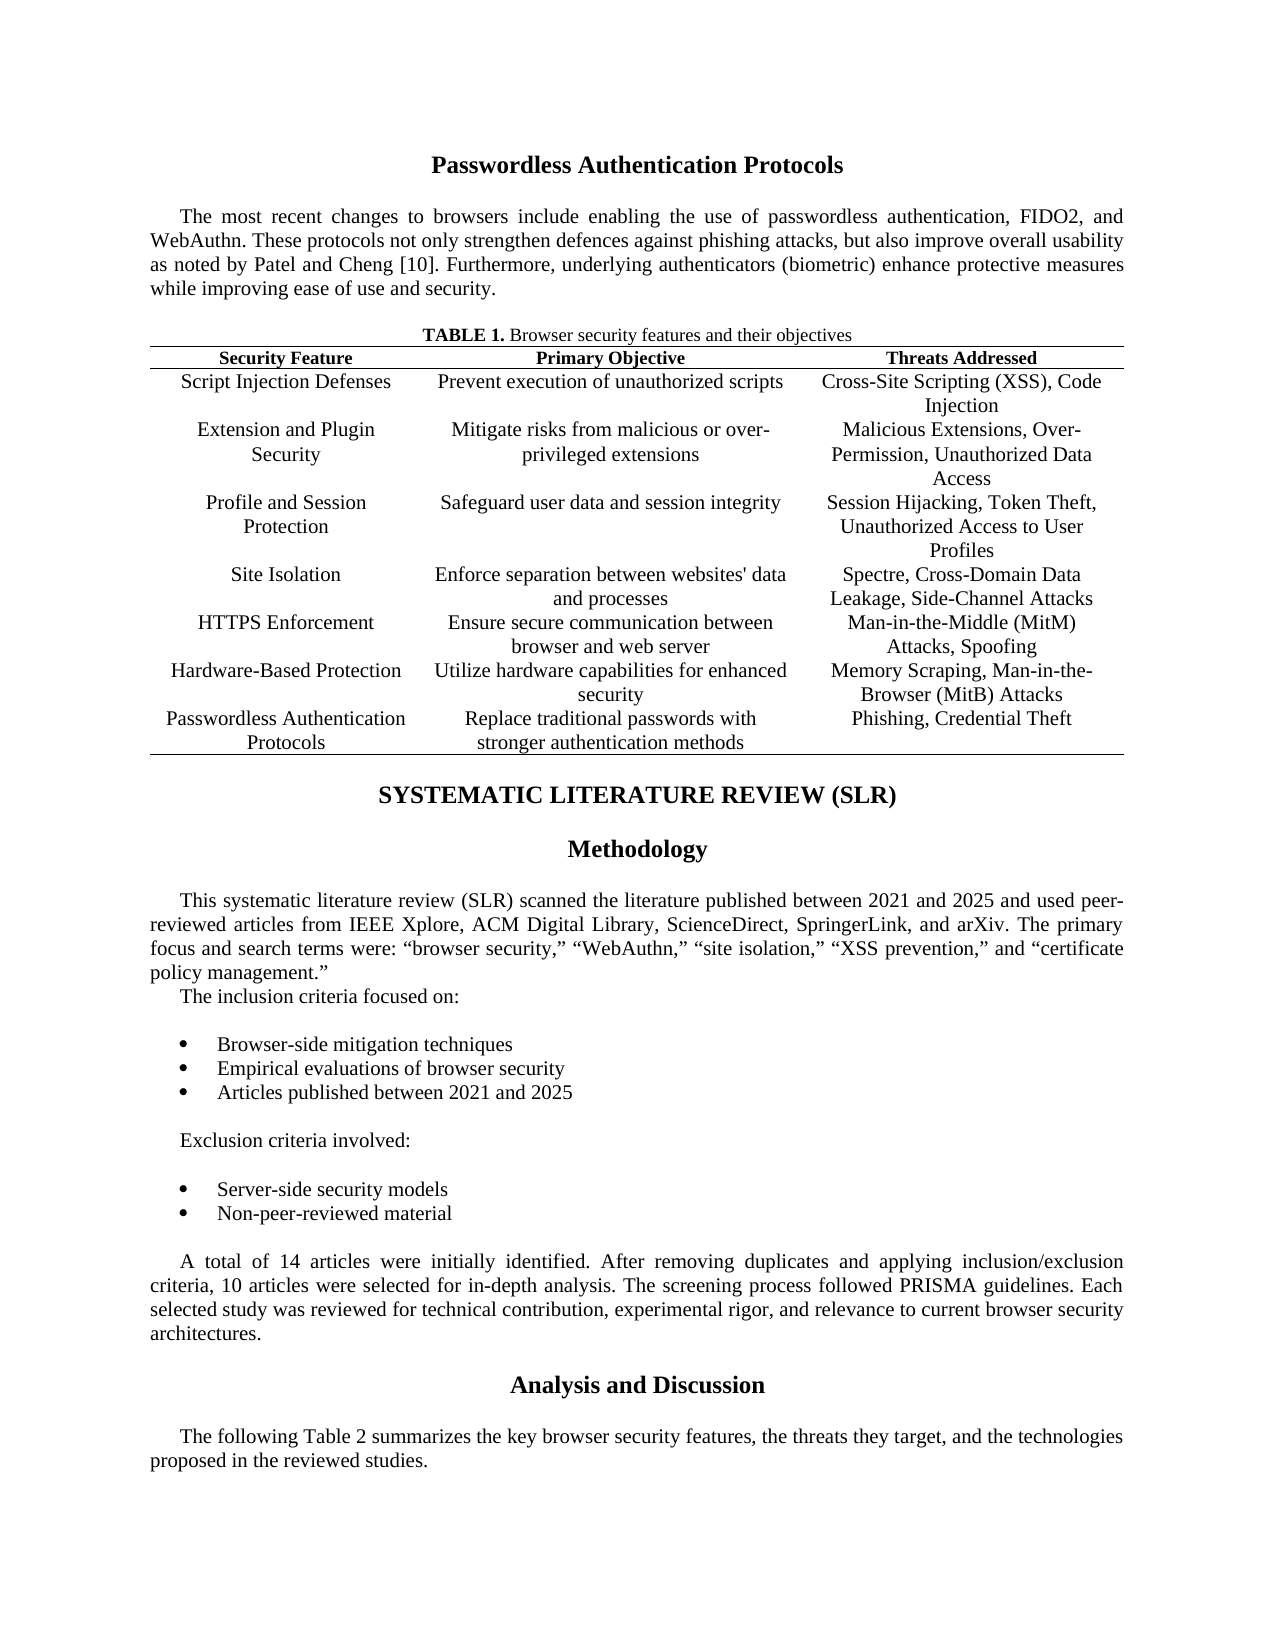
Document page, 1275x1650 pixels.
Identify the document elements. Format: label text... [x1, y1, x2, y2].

table_cell Man-in-the-Middle (MitM) Attacks, Spoofing [799, 610, 1124, 658]
subtitle Passwordless Authentication Protocols [150, 150, 1125, 179]
table_cell Passwordless Authentication Protocols [150, 706, 422, 754]
list Empirical evaluations of browser security [179, 1056, 1125, 1080]
table_cell Enforce separation between websites' data and processes [422, 562, 799, 610]
table_cell Replace traditional passwords with stronger authentication methods [422, 706, 799, 754]
text The following Table 2 summarizes the key browser security features, the threats they target, and the technologies proposed in the reviewed studies. [150, 1424, 1125, 1472]
table_header Primary Objective [422, 347, 799, 368]
table_cell Extension and Plugin Security [150, 418, 422, 489]
text Exclusion criteria involved: [150, 1128, 1125, 1152]
subtitle Analysis and Discussion [150, 1370, 1125, 1399]
text The most recent changes to browsers include enabling the use of passwordless authentication, FIDO2, and WebAuthn. These protocols not only strengthen defences against phishing attacks, but also improve overall usability as noted by Patel and Cheng [10]. Furthermore, underlying authenticators (biometric) enhance protective measures while improving ease of use and security. [150, 204, 1125, 300]
table_header Threats Addressed [799, 347, 1124, 368]
table_cell Script Injection Defenses [150, 369, 422, 417]
table_cell Malicious Extensions, Over-Permission, Unauthorized Data Access [799, 418, 1124, 489]
list Browser-side mitigation techniques [179, 1032, 1125, 1056]
table_cell Mitigate risks from malicious or over-privileged extensions [422, 418, 799, 489]
table_cell Utilize hardware capabilities for enhanced security [422, 658, 799, 706]
table_cell Safeguard user data and session integrity [422, 490, 799, 562]
text TABLE 1. Browser security features and their objectives [150, 324, 1125, 346]
subtitle Systematic Literature Review (SLR) [150, 780, 1125, 809]
text A total of 14 articles were initially identified. After removing duplicates and applying inclusion/exclusion criteria, 10 articles were selected for in-depth analysis. The screening process followed PRISMA guidelines. Each selected study was reviewed for technical contribution, experimental rigor, and relevance to current browser security architectures. [150, 1249, 1125, 1345]
table_header Security Feature [150, 347, 422, 368]
table_cell Session Hijacking, Token Theft, Unauthorized Access to User Profiles [799, 490, 1124, 562]
subtitle Methodology [150, 834, 1125, 863]
table_cell Profile and Session Protection [150, 490, 422, 562]
table_cell HTTPS Enforcement [150, 610, 422, 658]
table_cell Memory Scraping, Man-in-the-Browser (MitB) Attacks [799, 658, 1124, 706]
table_cell Site Isolation [150, 562, 422, 610]
table_cell Spectre, Cross-Domain Data Leakage, Side-Channel Attacks [799, 562, 1124, 610]
text The inclusion criteria focused on: [150, 984, 1125, 1008]
table_cell Cross-Site Scripting (XSS), Code Injection [799, 369, 1124, 417]
text This systematic literature review (SLR) scanned the literature published between 2021 and 2025 and used peer-reviewed articles from IEEE Xplore, ACM Digital Library, ScienceDirect, SpringerLink, and arXiv. The primary focus and search terms were: “browser security,” “WebAuthn,” “site isolation,” “XSS prevention,” and “certificate policy management.” [150, 888, 1125, 984]
table_cell Prevent execution of unauthorized scripts [422, 369, 799, 417]
list Server-side security models [179, 1177, 1125, 1201]
table_cell Phishing, Credential Theft [799, 706, 1124, 754]
table_cell Hardware-Based Protection [150, 658, 422, 706]
list Non-peer-reviewed material [179, 1201, 1125, 1225]
list Articles published between 2021 and 2025 [179, 1080, 1125, 1104]
table_cell Ensure secure communication between browser and web server [422, 610, 799, 658]
